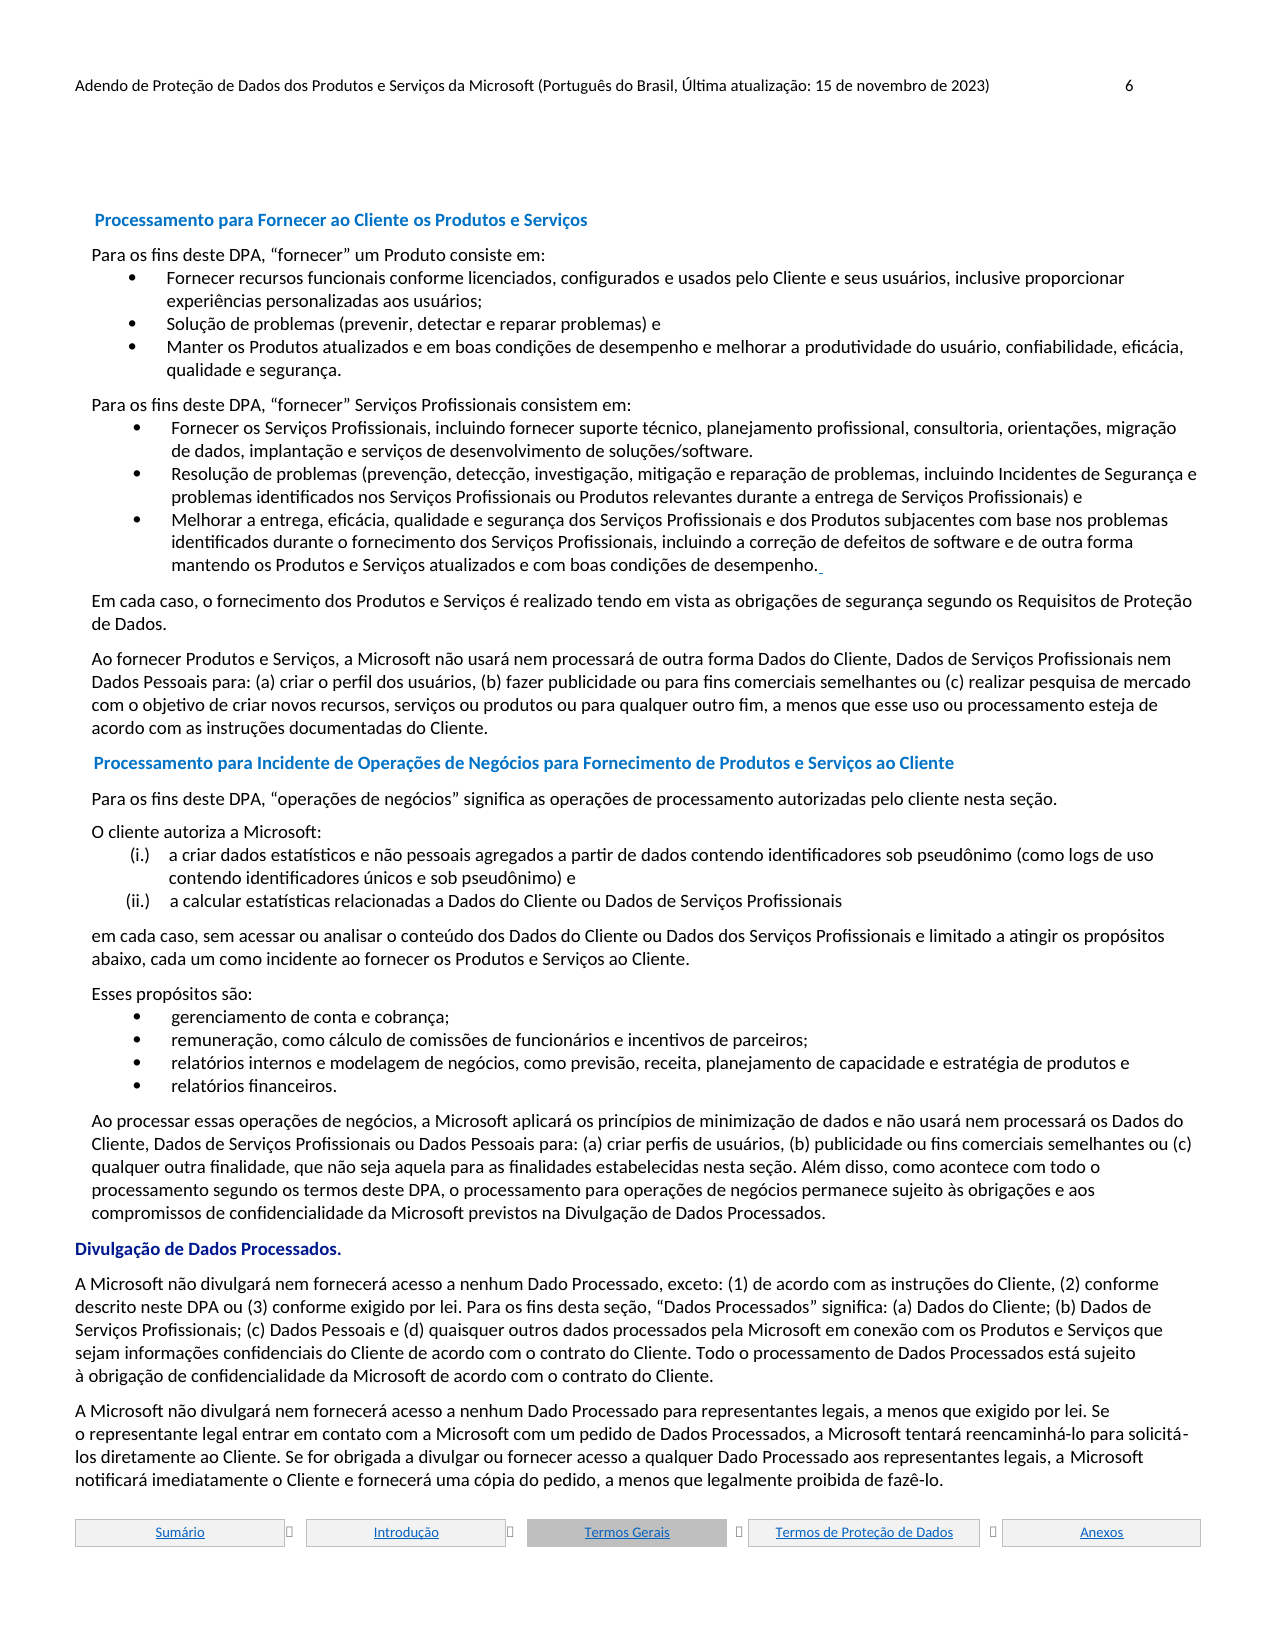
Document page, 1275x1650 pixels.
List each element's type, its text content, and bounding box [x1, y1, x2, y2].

list Fornecer os Serviços Profissionais, incluindo fornecer suporte técnico, planejamento profissional, consultoria, orientações, migração de dados, implantação e serviços de desenvolvimento de soluções/software. [133, 416, 1200, 462]
list Para os fins deste DPA, “fornecer” Serviços Profissionais consistem em: [91, 393, 1200, 416]
list Fornecer recursos funcionais conforme licenciados, configurados e usados pelo Cliente e seus usuários, inclusive proporcionar experiências personalizadas aos usuários; [129, 266, 1200, 312]
list Para os fins deste DPA, “fornecer” um Produto consiste em: [91, 243, 1200, 266]
list Processamento para Incidente de Operações de Negócios para Fornecimento de Produtos e Serviços ao Cliente [94, 752, 1200, 774]
list a calcular estatísticas relacionadas a Dados do Cliente ou Dados de Serviços Profissionais [150, 889, 1200, 912]
subtitle Divulgação de Dados Processados. [75, 1237, 1200, 1260]
list Para os fins deste DPA, “operações de negócios” significa as operações de processamento autorizadas pelo cliente nesta seção. [91, 787, 1200, 810]
list gerenciamento de conta e cobrança; [133, 1006, 1200, 1028]
list relatórios internos e modelagem de negócios, como previsão, receita, planejamento de capacidade e estratégia de produtos e [133, 1051, 1200, 1074]
list Manter os Produtos atualizados e em boas condições de desempenho e melhorar a produtividade do usuário, confiabilidade, eficácia, qualidade e segurança. [129, 335, 1200, 381]
list Ao fornecer Produtos e Serviços, a Microsoft não usará nem processará de outra forma Dados do Cliente, Dados de Serviços Profissionais nem Dados Pessoais para: (a) criar o perfil dos usuários, (b) fazer publicidade ou para fins comerciais semelhantes ou (c) realizar pesquisa de mercado com o objetivo de criar novos recursos, serviços ou produtos ou para qualquer outro fim, a menos que esse uso ou processamento esteja de acordo com as instruções documentadas do Cliente. [91, 647, 1200, 739]
list Resolução de problemas (prevenção, detecção, investigação, mitigação e reparação de problemas, incluindo Incidentes de Segurança e problemas identificados nos Serviços Profissionais ou Produtos relevantes durante a entrega de Serviços Profissionais) e [133, 462, 1200, 508]
list A Microsoft não divulgará nem fornecerá acesso a nenhum Dado Processado, exceto: (1) de acordo com as instruções do Cliente, (2) conforme descrito neste DPA ou (3) conforme exigido por lei. Para os fins desta seção, “Dados Processados” significa: (a) Dados do Cliente; (b) Dados de Serviços Profissionais; (c) Dados Pessoais e (d) quaisquer outros dados processados pela Microsoft em conexão com os Produtos e Serviços que sejam informações confidenciais do Cliente de acordo com o contrato do Cliente. Todo o processamento de Dados Processados está sujeito à obrigação de confidencialidade da Microsoft de acordo com o contrato do Cliente. [75, 1272, 1200, 1387]
list a criar dados estatísticos e não pessoais agregados a partir de dados contendo identificadores sob pseudônimo (como logs de uso contendo identificadores únicos e sob pseudônimo) e [150, 843, 1200, 889]
list remuneração, como cálculo de comissões de funcionários e incentivos de parceiros; [133, 1028, 1200, 1051]
list Ao processar essas operações de negócios, a Microsoft aplicará os princípios de minimização de dados e não usará nem processará os Dados do Cliente, Dados de Serviços Profissionais ou Dados Pessoais para: (a) criar perfis de usuários, (b) publicidade ou fins comerciais semelhantes ou (c) qualquer outra finalidade, que não seja aquela para as finalidades estabelecidas nesta seção. Além disso, como acontece com todo o processamento segundo os termos deste DPA, o processamento para operações de negócios permanece sujeito às obrigações e aos compromissos de confidencialidade da Microsoft previstos na Divulgação de Dados Processados. [91, 1110, 1200, 1224]
list A Microsoft não divulgará nem fornecerá acesso a nenhum Dado Processado para representantes legais, a menos que exigido por lei. Se o representante legal entrar em contato com a Microsoft com um pedido de Dados Processados, a Microsoft tentará reencaminhá-lo para solicitá­los diretamente ao Cliente. Se for obrigada a divulgar ou fornecer acesso a qualquer Dado Processado aos representantes legais, a Microsoft notificará imediatamente o Cliente e fornecerá uma cópia do pedido, a menos que legalmente proibida de fazê-lo. [75, 1399, 1200, 1491]
list Processamento para Fornecer ao Cliente os Produtos e Serviços [94, 208, 1200, 231]
list Solução de problemas (prevenir, detectar e reparar problemas) e [129, 312, 1200, 335]
list Esses propósitos são: [91, 983, 1200, 1006]
list em cada caso, sem acessar ou analisar o conteúdo dos Dados do Cliente ou Dados dos Serviços Profissionais e limitado a atingir os propósitos abaixo, cada um como incidente ao fornecer os Produtos e Serviços ao Cliente. [91, 924, 1200, 970]
list Melhorar a entrega, eficácia, qualidade e segurança dos Serviços Profissionais e dos Produtos subjacentes com base nos problemas identificados durante o fornecimento dos Serviços Profissionais, incluindo a correção de defeitos de software e de outra forma mantendo os Produtos e Serviços atualizados e com boas condições de desempenho. [133, 508, 1200, 577]
list O cliente autoriza a Microsoft: [91, 822, 1200, 843]
list Em cada caso, o fornecimento dos Produtos e Serviços é realizado tendo em vista as obrigações de segurança segundo os Requisitos de Proteção de Dados. [91, 589, 1200, 635]
list relatórios financeiros. [133, 1074, 1200, 1097]
